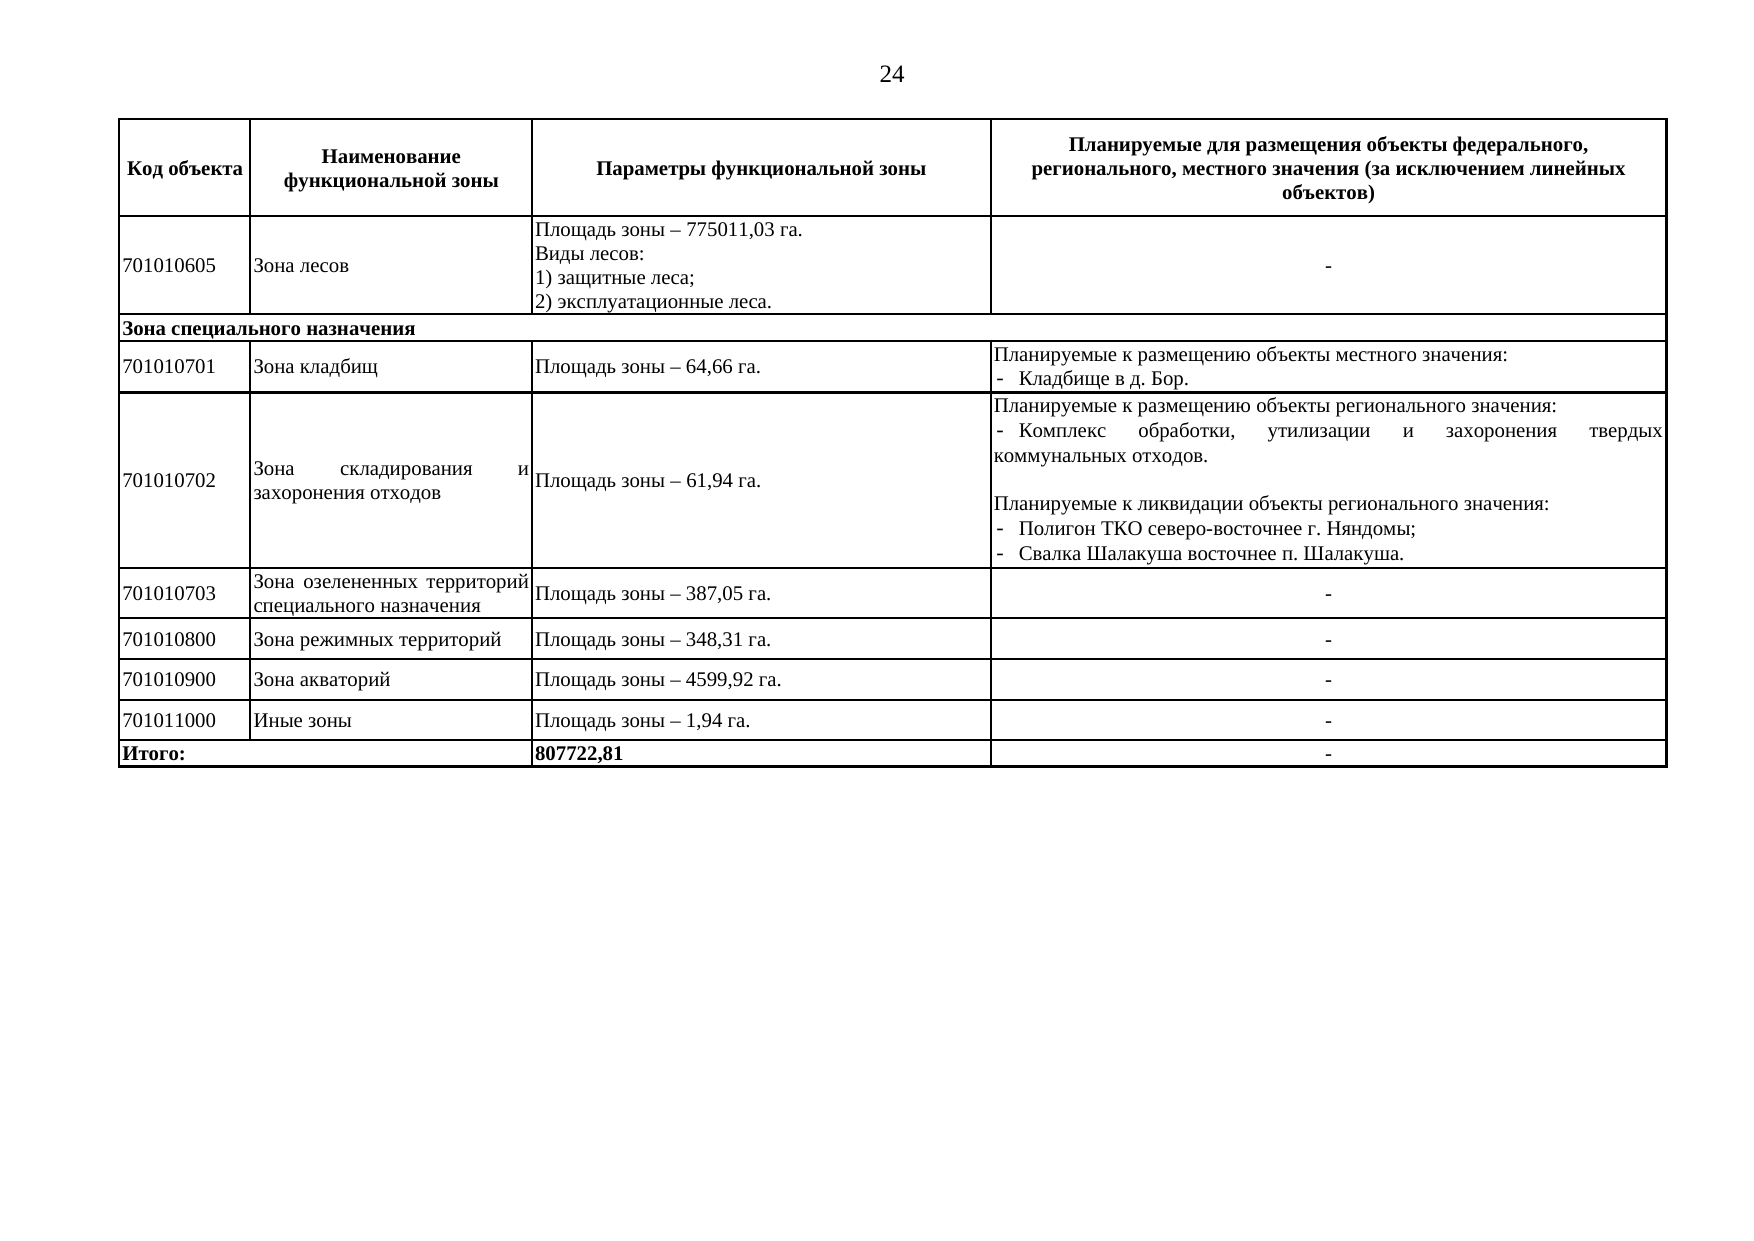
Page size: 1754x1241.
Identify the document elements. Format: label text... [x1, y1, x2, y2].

table_cell 701010800 [120, 619, 249, 658]
table_cell Площадь зоны – 61,94 га. [533, 394, 990, 567]
table_header Планируемые для размещения объекты федерального, регионального, местного значения (за исключением линейных объектов) [992, 120, 1665, 215]
table_cell - [992, 569, 1665, 617]
table_cell 701010900 [120, 660, 249, 698]
table_cell 807722,81 [533, 741, 990, 765]
table_cell 701010702 [120, 394, 249, 567]
table_header Параметры функциональной зоны [533, 120, 990, 215]
table_cell Площадь зоны – 775011,03 га. Виды лесов: защитные леса; эксплуатационные леса. [533, 217, 990, 313]
table_cell 701011000 [120, 701, 249, 739]
table_cell - [992, 660, 1665, 698]
table_cell - [992, 701, 1665, 739]
table_cell Зона кладбищ [251, 342, 531, 391]
table_cell Зона складирования и захоронения отходов [251, 394, 531, 567]
table_cell Планируемые к размещению объекты регионального значения: Комплекс обработки, утилизации и захоронения твердых коммунальных отходов. Планируемые к ликвидации объекты регионального значения: Полигон ТКО северо-восточнее г. Няндомы; Свалка Шалакуша восточнее п. Шалакуша. [992, 394, 1665, 567]
table_header Код объекта [120, 120, 249, 215]
table_cell 701010605 [120, 217, 249, 313]
table_cell Иные зоны [251, 701, 531, 739]
table_cell Зона лесов [251, 217, 531, 313]
table_cell Площадь зоны – 348,31 га. [533, 619, 990, 658]
table_cell Зона озелененных территорий специального назначения [251, 569, 531, 617]
table_cell 701010701 [120, 342, 249, 391]
table_cell Планируемые к размещению объекты местного значения: Кладбище в д. Бор. [992, 342, 1665, 391]
table_header Наименование функциональной зоны [251, 120, 531, 215]
table_cell Площадь зоны – 387,05 га. [533, 569, 990, 617]
table_cell Зона режимных территорий [251, 619, 531, 658]
table_cell - [992, 619, 1665, 658]
table_cell Площадь зоны – 1,94 га. [533, 701, 990, 739]
table_cell - [992, 217, 1665, 313]
table_cell 701010703 [120, 569, 249, 617]
table_cell Площадь зоны – 4599,92 га. [533, 660, 990, 698]
table_cell - [992, 741, 1665, 765]
table_cell Зона специального назначения [120, 315, 1665, 339]
table_cell Зона акваторий [251, 660, 531, 698]
table_cell Площадь зоны – 64,66 га. [533, 342, 990, 391]
table_cell Итого: [120, 741, 531, 765]
